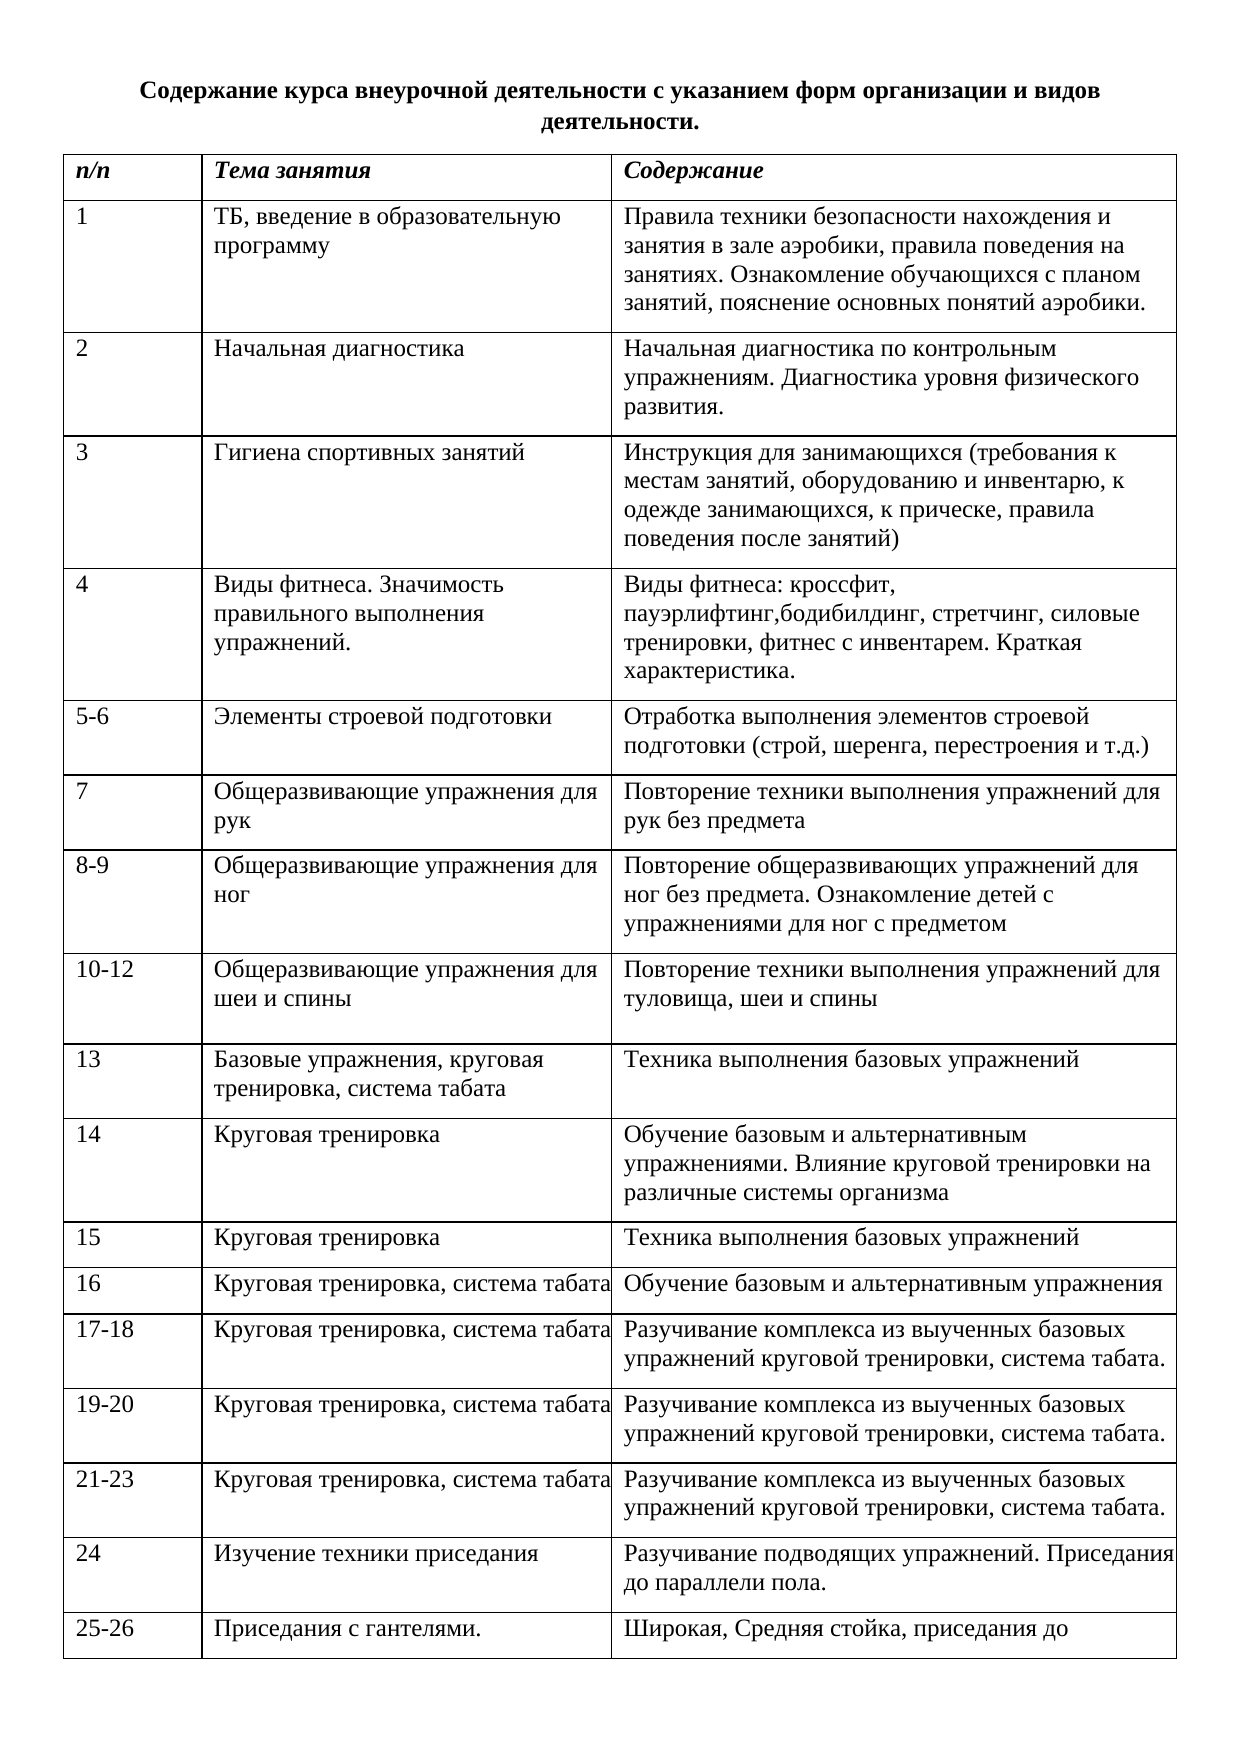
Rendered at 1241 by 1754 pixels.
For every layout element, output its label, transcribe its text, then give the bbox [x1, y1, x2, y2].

table_cell Разучивание комплекса из выученных базовых упражнений круговой тренировки, система табата. [612, 1315, 1176, 1387]
table_cell Общеразвивающие упражнения для шеи и спины [203, 954, 611, 1043]
table_cell Инструкция для занимающихся (требования к местам занятий, оборудованию и инвентарю, к одежде занимающихся, к прическе, правила поведения после занятий) [612, 437, 1176, 567]
table_cell 19-20 [64, 1389, 201, 1462]
table_cell 14 [64, 1119, 201, 1221]
table_cell Виды фитнеса. Значимость правильного выполнения упражнений. [203, 569, 611, 700]
table_cell Круговая тренировка, система табата [203, 1268, 611, 1313]
table_cell Разучивание комплекса из выученных базовых упражнений круговой тренировки, система табата. [612, 1389, 1176, 1462]
table_cell 2 [64, 333, 201, 435]
table_cell Элементы строевой подготовки [203, 701, 611, 774]
table_cell Круговая тренировка [203, 1119, 611, 1221]
table_cell Отработка выполнения элементов строевой подготовки (строй, шеренга, перестроения и т.д.) [612, 701, 1176, 774]
table_cell Базовые упражнения, круговая тренировка, система табата [203, 1045, 611, 1117]
table_cell Круговая тренировка, система табата [203, 1315, 611, 1387]
table_cell Начальная диагностика [203, 333, 611, 435]
table_cell Виды фитнеса: кроссфит, пауэрлифтинг,бодибилдинг, стретчинг, силовые тренировки, фитнес с инвентарем. Краткая характеристика. [612, 569, 1176, 700]
table_cell Круговая тренировка [203, 1223, 611, 1267]
table_cell Обучение базовым и альтернативным упражнения [612, 1268, 1176, 1313]
table_cell 17-18 [64, 1315, 201, 1387]
table_cell Начальная диагностика по контрольным упражнениям. Диагностика уровня физического развития. [612, 333, 1176, 435]
table_cell Правила техники безопасности нахождения и занятия в зале аэробики, правила поведения на занятиях. Ознакомление обучающихся с планом занятий, пояснение основных понятий аэробики. [612, 201, 1176, 332]
table_cell Повторение техники выполнения упражнений для рук без предмета [612, 776, 1176, 849]
table_cell 13 [64, 1045, 201, 1117]
table_cell ТБ, введение в образовательную программу [203, 201, 611, 332]
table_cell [612, 1613, 1176, 1657]
table_cell 1 [64, 201, 201, 332]
table_cell Обучение базовым и альтернативным упражнениями. Влияние круговой тренировки на различные системы организма [612, 1119, 1176, 1221]
table_cell 21-23 [64, 1464, 201, 1537]
table_cell 15 [64, 1223, 201, 1267]
table_cell Гигиена спортивных занятий [203, 437, 611, 567]
table_cell Разучивание подводящих упражнений. Приседания до параллели пола. [612, 1538, 1176, 1612]
table_cell 3 [64, 437, 201, 567]
table_cell 7 [64, 776, 201, 849]
table_cell 5-6 [64, 701, 201, 774]
table_cell Повторение общеразвивающих упражнений для ног без предмета. Ознакомление детей с упражнениями для ног с предметом [612, 851, 1176, 952]
table_header Тема занятия [203, 155, 611, 200]
table_header Содержание [612, 155, 1176, 200]
table_cell 8-9 [64, 851, 201, 952]
table_cell Техника выполнения базовых упражнений [612, 1223, 1176, 1267]
table_cell Общеразвивающие упражнения для ног [203, 851, 611, 952]
table_cell 24 [64, 1538, 201, 1612]
table_cell 25-26 [64, 1613, 201, 1657]
table_cell Изучение техники приседания [203, 1538, 611, 1612]
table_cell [203, 1613, 611, 1657]
table_cell Круговая тренировка, система табата [203, 1464, 611, 1537]
table_cell Разучивание комплекса из выученных базовых упражнений круговой тренировки, система табата. [612, 1464, 1176, 1537]
table_cell 4 [64, 569, 201, 700]
table_cell Общеразвивающие упражнения для рук [203, 776, 611, 849]
table_cell 16 [64, 1268, 201, 1313]
table_cell 10-12 [64, 954, 201, 1043]
table_cell Повторение техники выполнения упражнений для туловища, шеи и спины [612, 954, 1176, 1043]
text Содержание курса внеурочной деятельности с указанием форм организации и видов деятельности. [75, 75, 1165, 135]
table_cell Круговая тренировка, система табата [203, 1389, 611, 1462]
table_cell Техника выполнения базовых упражнений [612, 1045, 1176, 1117]
table_header п/п [64, 155, 201, 200]
